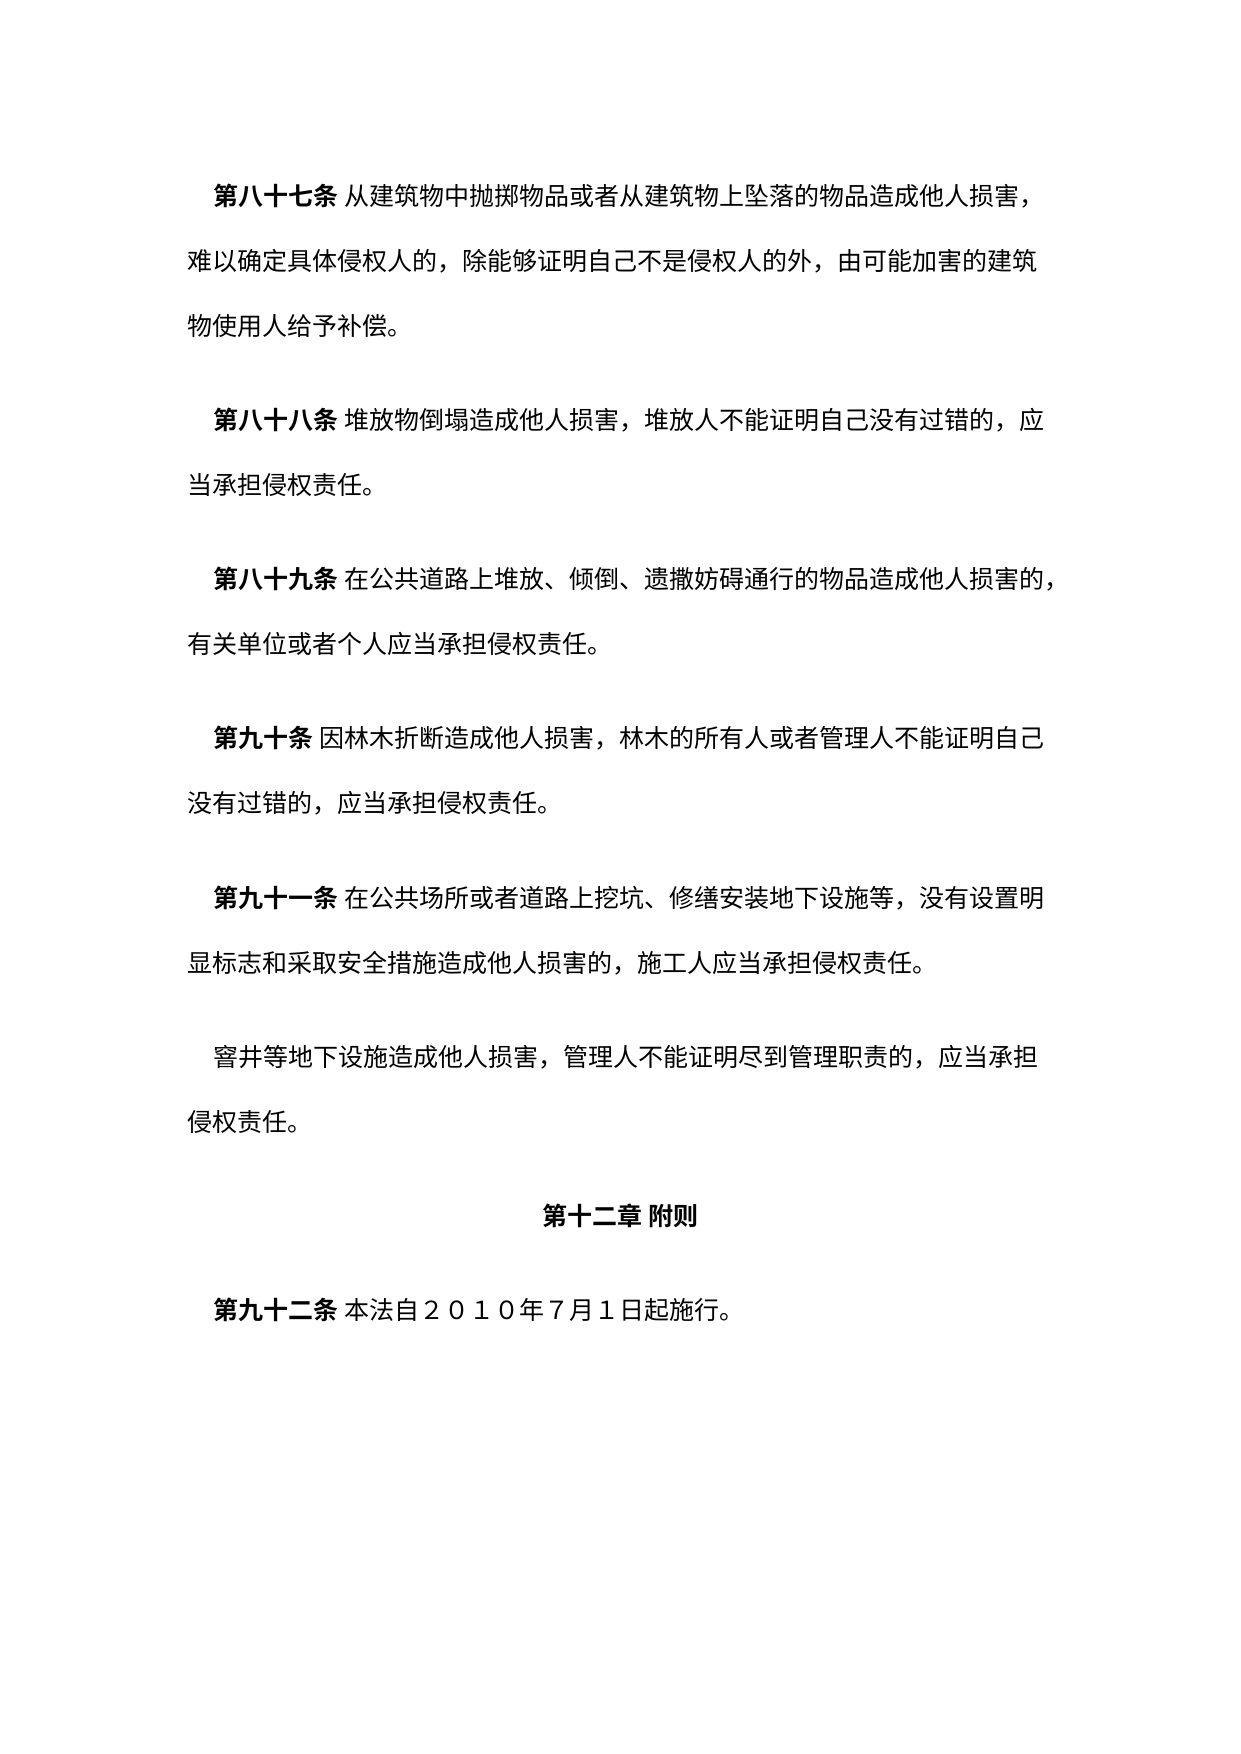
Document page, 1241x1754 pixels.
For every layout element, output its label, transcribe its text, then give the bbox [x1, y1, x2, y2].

text 第八十七条 从建筑物中抛掷物品或者从建筑物上坠落的物品造成他人损害，难以确定具体侵权人的，除能够证明自己不是侵权人的外，由可能加害的建筑物使用人给予补偿。 [187, 162, 1053, 357]
text 第九十二条 本法自２０１０年７月１日起施行。 [187, 1276, 1053, 1341]
text 窨井等地下设施造成他人损害，管理人不能证明尽到管理职责的，应当承担侵权责任。 [187, 1023, 1053, 1153]
text 第九十一条 在公共场所或者道路上挖坑、修缮安装地下设施等，没有设置明显标志和采取安全措施造成他人损害的，施工人应当承担侵权责任。 [187, 864, 1053, 994]
text 第九十条 因林木折断造成他人损害，林木的所有人或者管理人不能证明自己没有过错的，应当承担侵权责任。 [187, 704, 1053, 834]
text 第八十八条 堆放物倒塌造成他人损害，堆放人不能证明自己没有过错的，应当承担侵权责任。 [187, 386, 1053, 516]
text 第八十九条 在公共道路上堆放、倾倒、遗撒妨碍通行的物品造成他人损害的，有关单位或者个人应当承担侵权责任。 [187, 545, 1053, 675]
text 第十二章 附则 [187, 1182, 1053, 1247]
